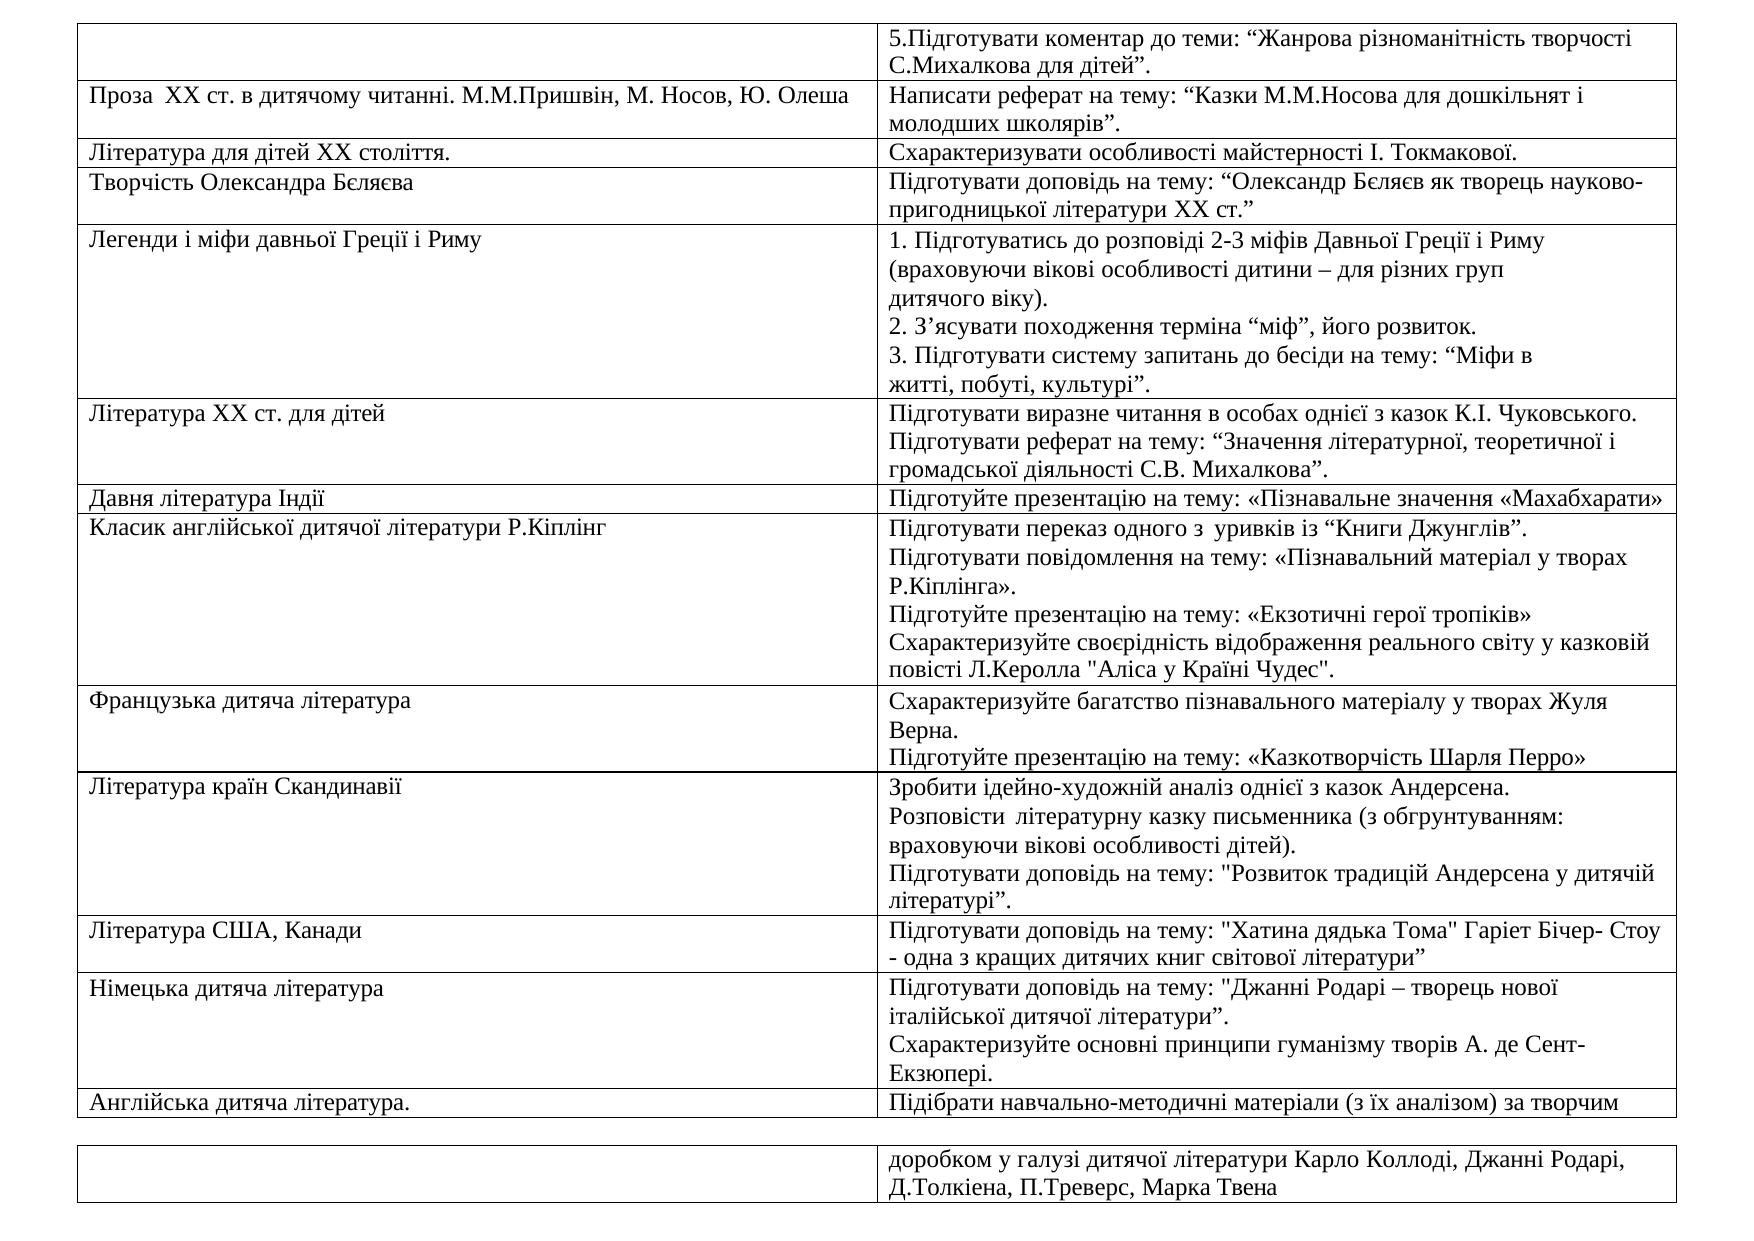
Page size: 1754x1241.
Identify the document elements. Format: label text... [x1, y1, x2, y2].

table_cell Література країн Скандинавії [78, 773, 877, 915]
table_cell Зробити ідейно-художній аналіз однієї з казок Андерсена. Розповісти літературну казку письменника (з обгрунтуванням: враховуючи вікові особливості дітей). Підготувати доповідь на тему: "Розвиток традицій Андерсена у дитячій літературі”. [878, 773, 1676, 915]
table_cell Французька дитяча література [78, 686, 877, 771]
table_cell Підготувати переказ одного з уривків із “Книги Джунглів”. Підготувати повідомлення на тему: «Пізнавальний матеріал у творах Р.Кіплінга». Підготуйте презентацію на тему: «Екзотичні герої тропіків» Схарактеризуйте своєрідність відображення реального світу у казковій повісті Л.Керолла "Аліса у Країні Чудес". [878, 514, 1676, 685]
table_cell Література США, Канади [78, 916, 877, 972]
table_cell Творчість Олександра Бєляєва [78, 168, 877, 224]
table_cell Давня література Індії [78, 485, 877, 512]
table_cell Написати реферат на тему: “Казки М.М.Носова для дошкільнят і молодших школярів”. [878, 81, 1676, 138]
table_cell Схарактеризуйте багатство пізнавального матеріалу у творах Жуля Верна. Підготуйте презентацію на тему: «Казкотворчість Шарля Перро» [878, 686, 1676, 771]
table_header 5.Підготувати коментар до теми: “Жанрова різноманітність творчості С.Михалкова для дітей”. [878, 24, 1676, 80]
table_cell Легенди і міфи давньої Греції і Риму [78, 225, 877, 398]
table_cell Підготувати виразне читання в особах однієї з казок К.І. Чуковського. Підготувати реферат на тему: “Значення літературної, теоретичної і громадської діяльності С.В. Михалкова”. [878, 399, 1676, 484]
table_cell Література для дітей ХХ століття. [78, 139, 877, 167]
table_cell Підготувати доповідь на тему: “Олександр Бєляєв як творець науково- пригодницької літератури ХХ ст.” [878, 168, 1676, 224]
table_cell Проза ХХ ст. в дитячому читанні. М.М.Пришвін, М. Носов, Ю. Олеша [78, 81, 877, 138]
table_header [78, 1146, 877, 1202]
table_cell Схарактеризувати особливості майстерності І. Токмакової. [878, 139, 1676, 167]
table_cell Підготувати доповідь на тему: "Джанні Родарі – творець нової італійської дитячої літератури”. Схарактеризуйте основні принципи гуманізму творів А. де Сент- Екзюпері. [878, 973, 1676, 1088]
table_header [78, 24, 877, 80]
table_header доробком у галузі дитячої літератури Карло Коллоді, Джанні Родарі, Д.Толкіена, П.Треверс, Марка Твена [878, 1146, 1676, 1202]
table_cell Класик англійської дитячої літератури Р.Кіплінг [78, 514, 877, 685]
table_cell Англійська дитяча література. [78, 1089, 877, 1117]
table_cell Німецька дитяча література [78, 973, 877, 1088]
table_cell Підібрати навчально-методичні матеріали (з їх аналізом) за творчим [878, 1089, 1676, 1117]
table_cell Література ХХ ст. для дітей [78, 399, 877, 484]
table_cell Підготуйте презентацію на тему: «Пізнавальне значення «Махабхарати» [878, 485, 1676, 512]
table_cell Підготуватись до розповіді 2-3 міфів Давньої Греції і Риму (враховуючи вікові особливості дитини – для різних груп дитячого віку). З’ясувати походження терміна “міф”, його розвиток. Підготувати систему запитань до бесіди на тему: “Міфи в житті, побуті, культурі”. [878, 225, 1676, 398]
table_cell Підготувати доповідь на тему: "Хатина дядька Тома" Гаріет Бічер- Стоу - одна з кращих дитячих книг світової літератури” [878, 916, 1676, 972]
